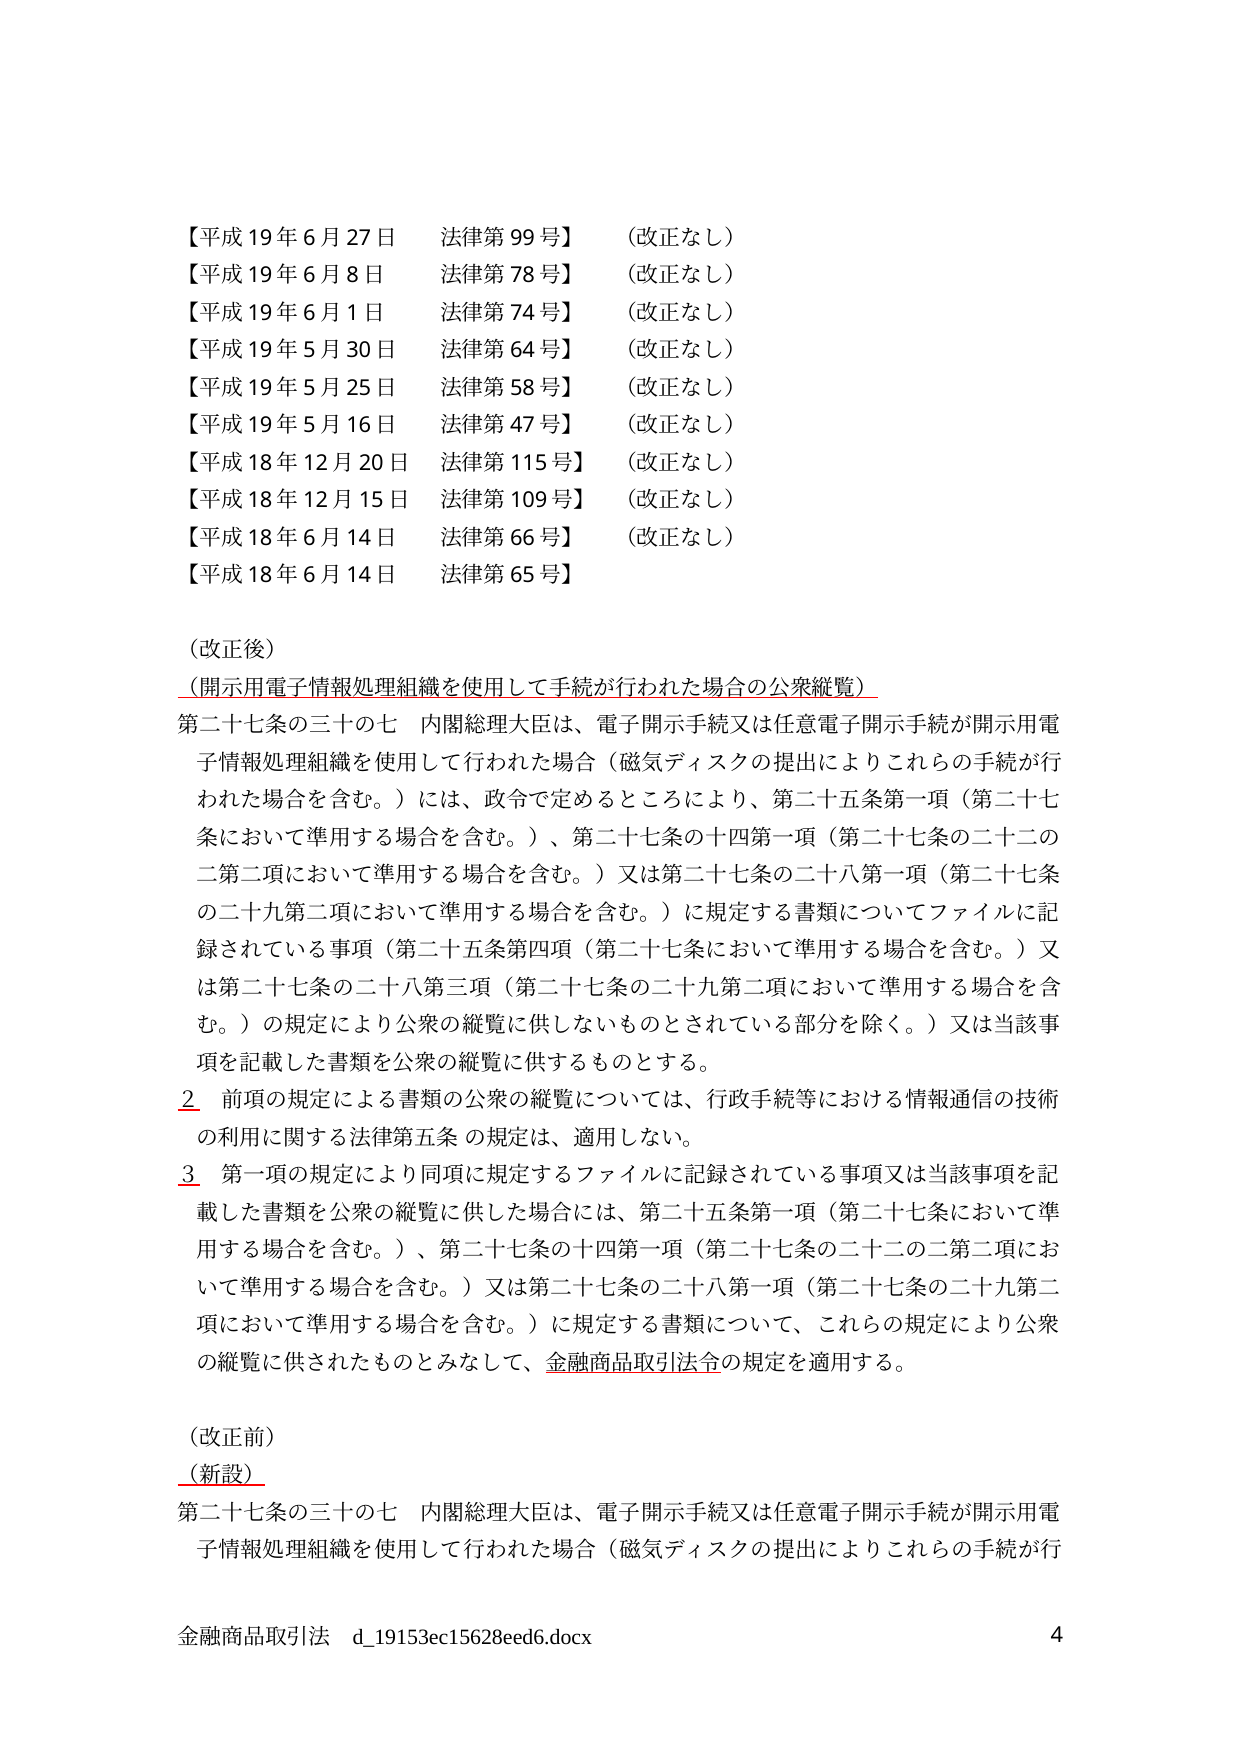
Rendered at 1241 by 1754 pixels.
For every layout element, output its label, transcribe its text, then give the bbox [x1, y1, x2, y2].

text 【平成19年5月16日 法律第47号】 （改正なし） [177, 404, 1063, 442]
text 【平成18年12月15日 法律第109号】 （改正なし） [177, 479, 1063, 517]
text 【平成18年12月20日 法律第115号】 （改正なし） [177, 442, 1063, 479]
text 【平成18年6月14日 法律第66号】 （改正なし） [177, 517, 1063, 554]
text （改正前） [177, 1417, 1063, 1454]
text 【平成19年5月30日 法律第64号】 （改正なし） [177, 329, 1063, 367]
text （改正後） [177, 629, 1063, 667]
text 【平成19年5月25日 法律第58号】 （改正なし） [177, 367, 1063, 404]
text 【平成19年6月8日 法律第78号】 （改正なし） [177, 254, 1063, 292]
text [177, 1492, 1063, 1567]
text （開示用電子情報処理組織を使用して手続が行われた場合の公衆縦覧） [177, 667, 1063, 704]
text 【平成19年6月1日 法律第74号】 （改正なし） [177, 292, 1063, 329]
text （新設） [177, 1454, 1063, 1492]
text ３ 第一項の規定により同項に規定するファイルに記録されている事項又は当該事項を記載した書類を公衆の縦覧に供した場合には、第二十五条第一項（第二十七条において準用する場合を含む。）、第二十七条の十四第一項（第二十七条の二十二の二第二項において準用する場合を含む。）又は第二十七条の二十八第一項（第二十七条の二十九第二項において準用する場合を含む。）に規定する書類について、これらの規定により公衆の縦覧に供されたものとみなして、金融商品取引法令の規定を適用する。 [177, 1154, 1063, 1379]
text 【平成18年6月14日 法律第65号】 [177, 554, 1063, 592]
text ２ 前項の規定による書類の公衆の縦覧については、行政手続等における情報通信の技術の利用に関する法律第五条 の規定は、適用しない。 [177, 1079, 1063, 1154]
text 【平成19年6月27日 法律第99号】 （改正なし） [177, 217, 1063, 254]
